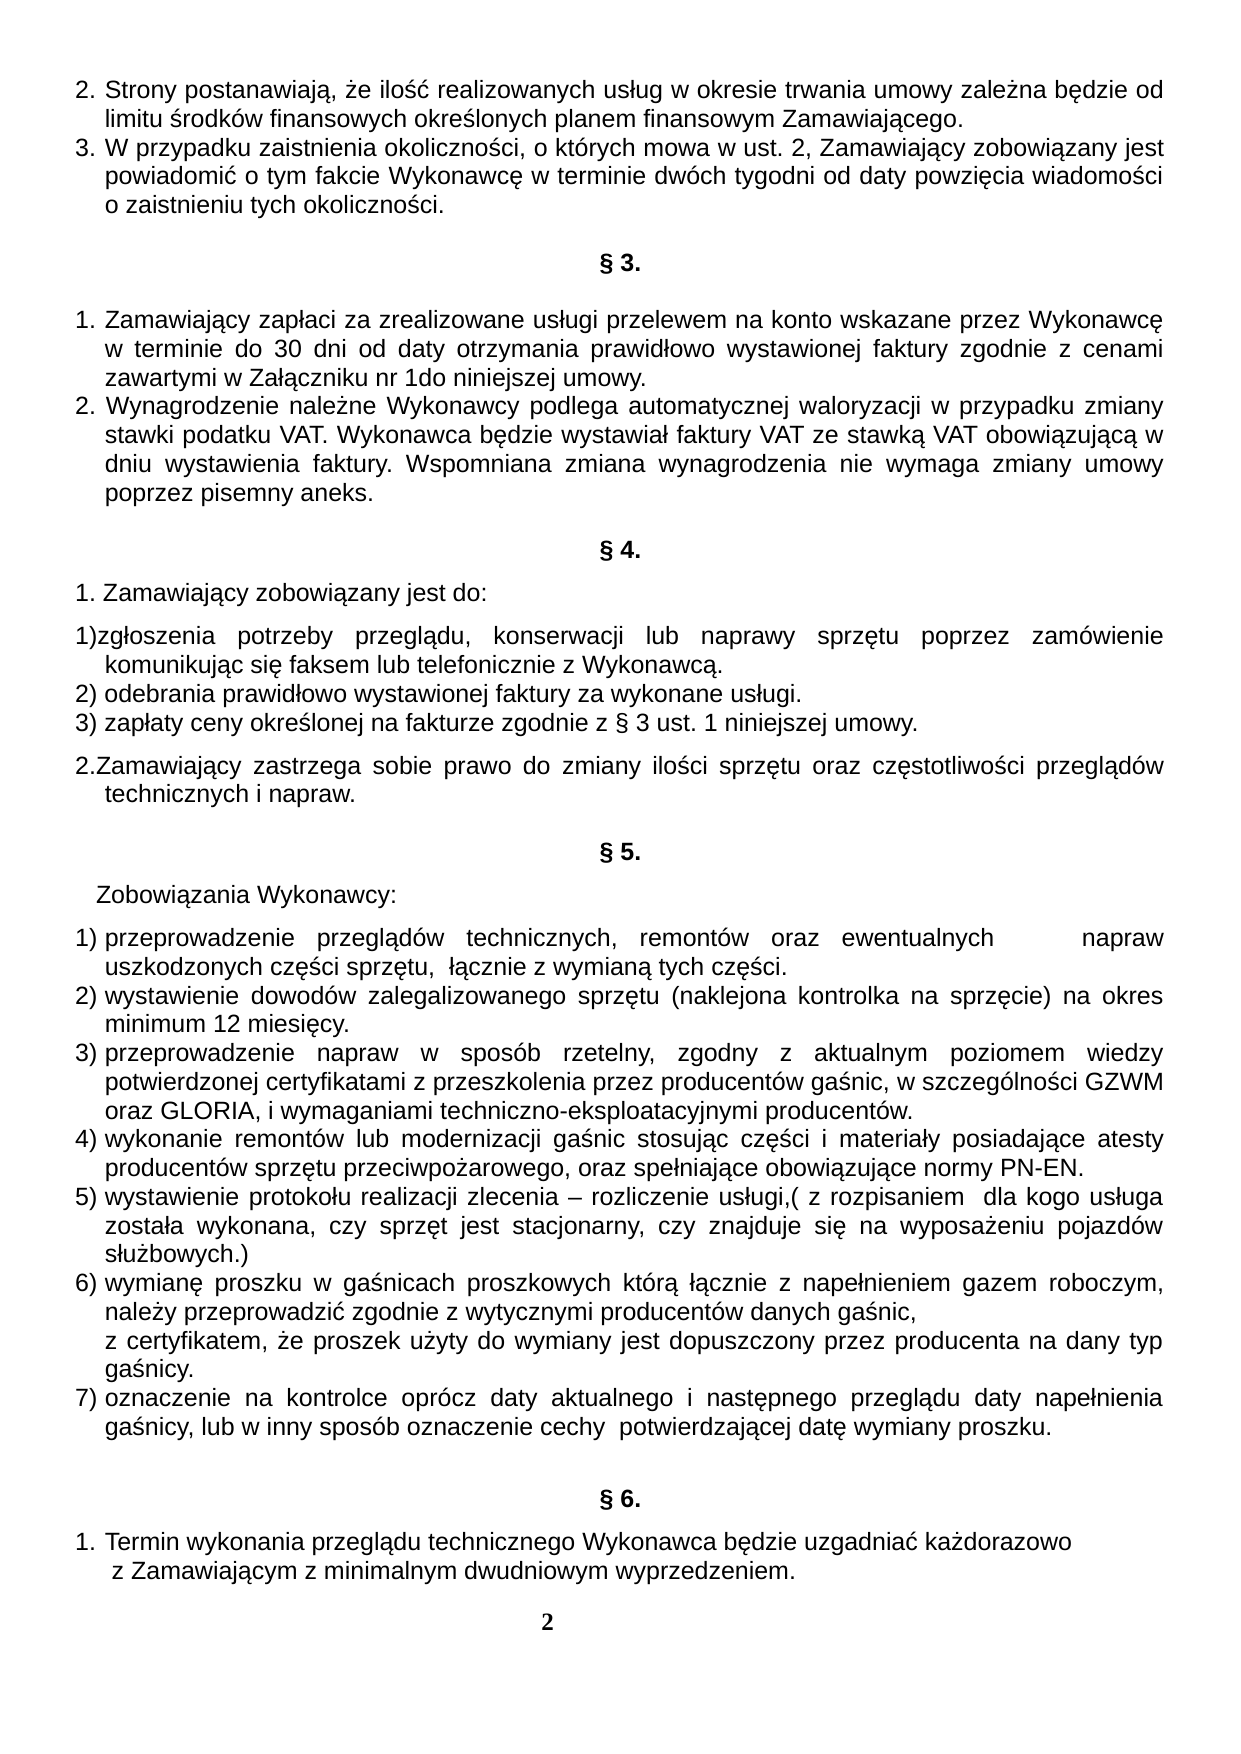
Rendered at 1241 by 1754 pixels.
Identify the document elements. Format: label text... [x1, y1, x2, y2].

list wykonanie remontów lub modernizacji gaśnic stosując części i materiały posiadające atesty producentów sprzętu przeciwpożarowego, oraz spełniające obowiązujące normy PN-EN. [75, 1124, 1165, 1182]
text 2.Zamawiający zastrzega sobie prawo do zmiany ilości sprzętu oraz częstotliwości przeglądów technicznych i napraw. [75, 751, 1165, 808]
list przeprowadzenie przeglądów technicznych, remontów oraz ewentualnych napraw uszkodzonych części sprzętu, łącznie z wymianą tych części. [75, 923, 1165, 981]
text 3) zapłaty ceny określonej na fakturze zgodnie z § 3 ust. 1 niniejszej umowy. [75, 707, 1165, 736]
text 2) odebrania prawidłowo wystawionej faktury za wykonane usługi. [75, 679, 1165, 707]
list wymianę proszku w gaśnicach proszkowych którą łącznie z napełnieniem gazem roboczym, należy przeprowadzić zgodnie z wytycznymi producentów danych gaśnic, [75, 1268, 1165, 1326]
text 1. Zamawiający zobowiązany jest do: [75, 578, 1165, 607]
list wystawienie protokołu realizacji zlecenia – rozliczenie usługi,( z rozpisaniem dla kogo usługa została wykonana, czy sprzęt jest stacjonarny, czy znajduje się na wyposażeniu pojazdów służbowych.) [75, 1182, 1165, 1268]
text § 4. [75, 535, 1165, 564]
list Strony postanawiają, że ilość realizowanych usług w okresie trwania umowy zależna będzie od limitu środków finansowych określonych planem finansowym Zamawiającego. [75, 75, 1165, 132]
text 1)zgłoszenia potrzeby przeglądu, konserwacji lub naprawy sprzętu poprzez zamówienie komunikując się faksem lub telefonicznie z Wykonawcą. [75, 621, 1165, 679]
text 2. Wynagrodzenie należne Wykonawcy podlega automatycznej waloryzacji w przypadku zmiany stawki podatku VAT. Wykonawca będzie wystawiał faktury VAT ze stawką VAT obowiązującą w dniu wystawienia faktury. Wspomniana zmiana wynagrodzenia nie wymaga zmiany umowy poprzez pisemny aneks. [75, 391, 1165, 506]
text z Zamawiającym z minimalnym dwudniowym wyprzedzeniem. [104, 1556, 1165, 1584]
text 1. Zamawiający zapłaci za zrealizowane usługi przelewem na konto wskazane przez Wykonawcę w terminie do 30 dni od daty otrzymania prawidłowo wystawionej faktury zgodnie z cenami zawartymi w Załączniku nr 1do niniejszej umowy. [75, 305, 1165, 391]
text § 5. [75, 837, 1165, 866]
text Zobowiązania Wykonawcy: [75, 880, 1165, 909]
text § 6. [75, 1484, 1165, 1513]
list wystawienie dowodów zalegalizowanego sprzętu (naklejona kontrolka na sprzęcie) na okres minimum 12 miesięcy. [75, 981, 1165, 1038]
list Termin wykonania przeglądu technicznego Wykonawca będzie uzgadniać każdorazowo [75, 1527, 1165, 1556]
text z certyfikatem, że proszek użyty do wymiany jest dopuszczony przez producenta na dany typ gaśnicy. [104, 1326, 1165, 1383]
text § 3. [75, 247, 1165, 276]
list W przypadku zaistnienia okoliczności, o których mowa w ust. 2, Zamawiający zobowiązany jest powiadomić o tym fakcie Wykonawcę w terminie dwóch tygodni od daty powzięcia wiadomości o zaistnieniu tych okoliczności. [75, 132, 1165, 219]
list przeprowadzenie napraw w sposób rzetelny, zgodny z aktualnym poziomem wiedzy potwierdzonej certyfikatami z przeszkolenia przez producentów gaśnic, w szczególności GZWM oraz GLORIA, i wymaganiami techniczno-eksploatacyjnymi producentów. [75, 1038, 1165, 1124]
list oznaczenie na kontrolce oprócz daty aktualnego i następnego przeglądu daty napełnienia gaśnicy, lub w inny sposób oznaczenie cechy potwierdzającej datę wymiany proszku. [75, 1383, 1165, 1441]
